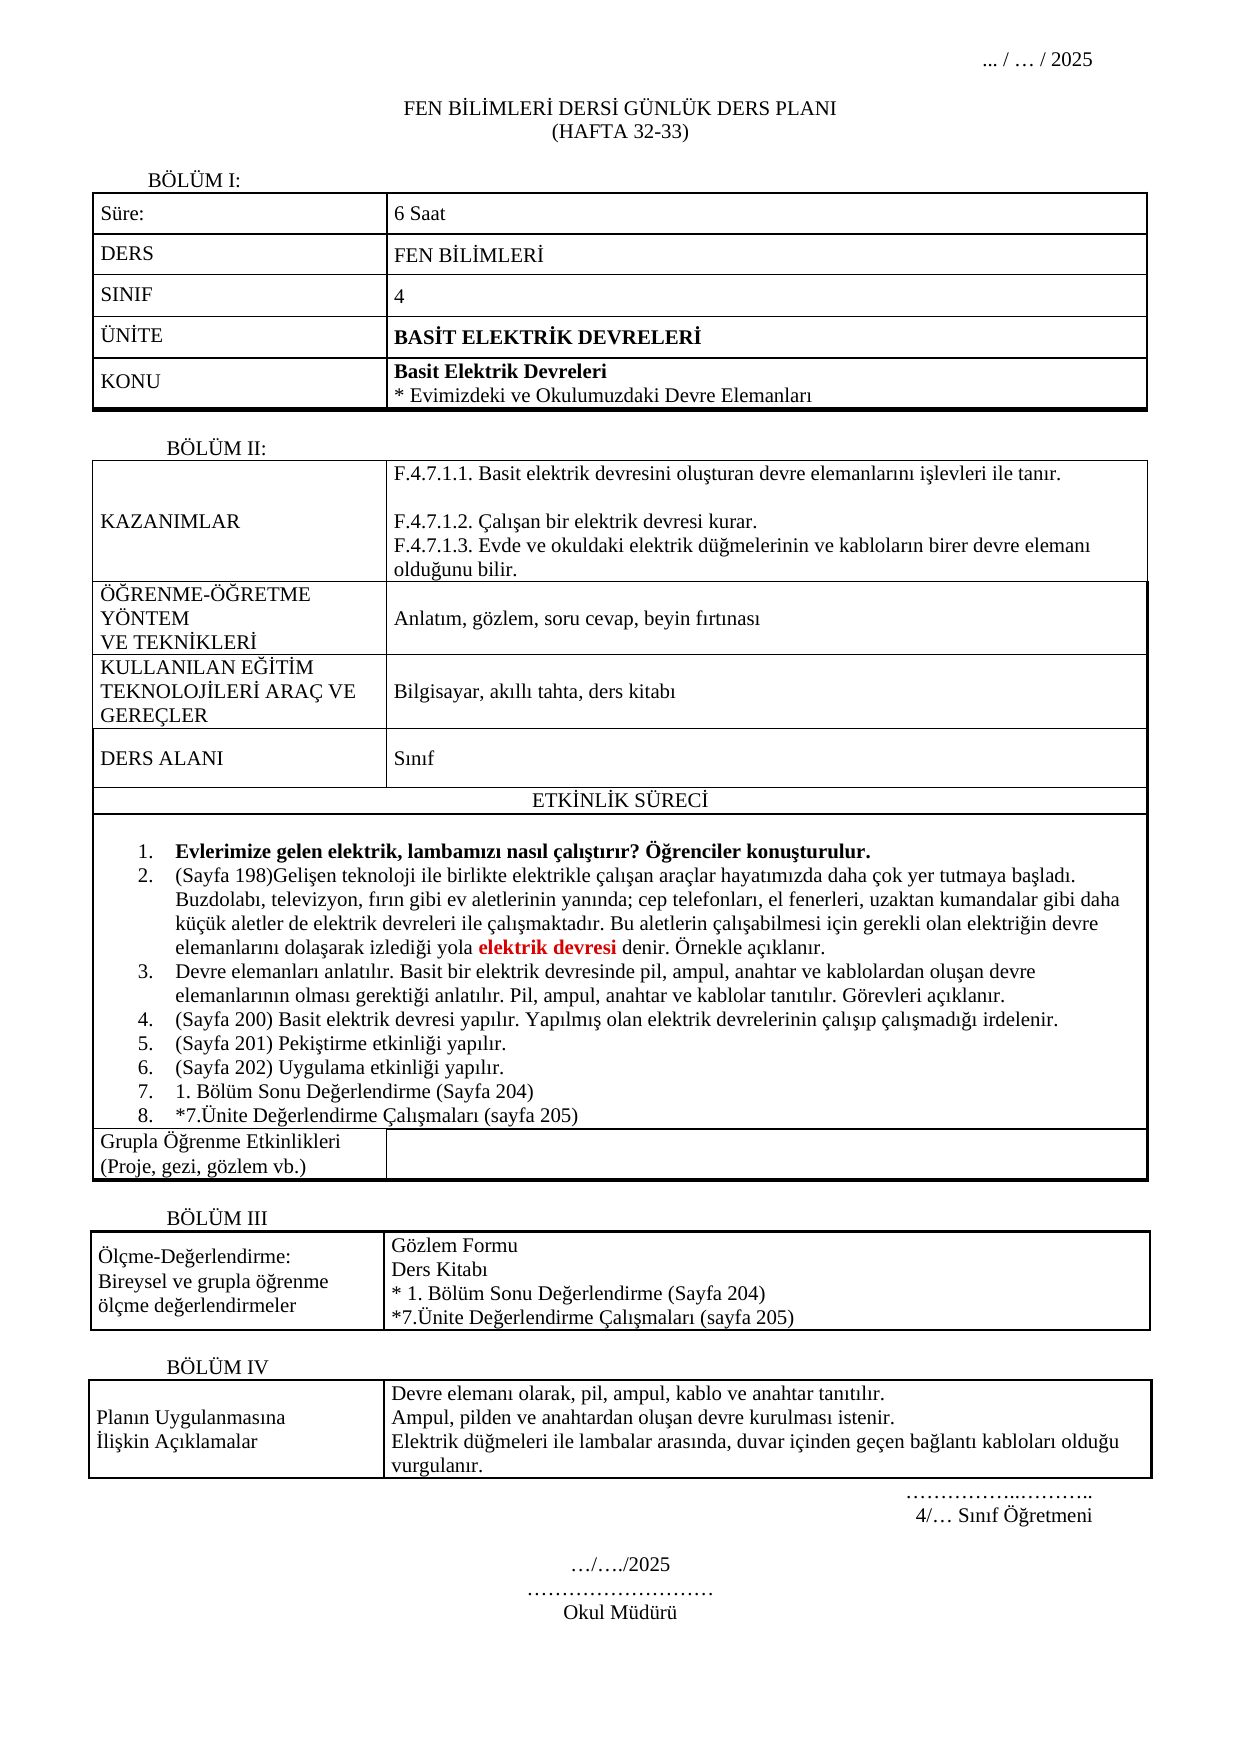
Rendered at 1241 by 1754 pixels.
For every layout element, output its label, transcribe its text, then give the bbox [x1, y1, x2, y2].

table_cell ÖĞRENME-ÖĞRETME YÖNTEM VE TEKNİKLERİ [93, 582, 386, 654]
text ……………..……….. [148, 1479, 1092, 1503]
table_cell Sınıf [387, 729, 1146, 787]
table_header 6 Saat [388, 194, 1146, 233]
text …/…./2025 [148, 1552, 1092, 1576]
table_cell BASİT ELEKTRİK DEVRELERİ [388, 317, 1146, 357]
table_cell ÜNİTE [94, 317, 386, 357]
table_cell FEN BİLİMLERİ [388, 235, 1146, 274]
subtitle BÖLÜM III [148, 1206, 1092, 1230]
table_header Gözlem Formu Ders Kitabı * 1. Bölüm Sonu Değerlendirme (Sayfa 204) *7.Ünite Değerlendirme Çalışmaları (sayfa 205) [385, 1233, 1149, 1329]
table_cell Grupla Öğrenme Etkinlikleri (Proje, gezi, gözlem vb.) [94, 1129, 386, 1178]
text 4/… Sınıf Öğretmeni [148, 1503, 1092, 1527]
table_header Planın Uygulanmasına İlişkin Açıklamalar [90, 1381, 383, 1477]
table_cell KULLANILAN EĞİTİM TEKNOLOJİLERİ ARAÇ VE GEREÇLER [93, 655, 386, 727]
table_header Devre elemanı olarak, pil, ampul, kablo ve anahtar tanıtılır. Ampul, pilden ve anahtardan oluşan devre kurulması istenir. Elektrik düğmeleri ile lambalar arasında, duvar içinden geçen bağlantı kabloları olduğu vurgulanır. [385, 1381, 1150, 1477]
table_cell Basit Elektrik Devreleri * Evimizdeki ve Okulumuzdaki Devre Elemanları [388, 359, 1146, 407]
subtitle BÖLÜM IV [148, 1355, 1092, 1379]
table_cell ETKİNLİK SÜRECİ [94, 788, 1146, 812]
text FEN BİLİMLERİ DERSİ GÜNLÜK DERS PLANI [148, 95, 1092, 119]
text ……………………… [148, 1576, 1092, 1600]
text Okul Müdürü [148, 1600, 1092, 1624]
table_cell 4 [388, 275, 1146, 316]
table_cell DERS ALANI [94, 729, 386, 787]
text (HAFTA 32-33) [148, 119, 1092, 143]
table_header F.4.7.1.1. Basit elektrik devresini oluşturan devre elemanlarını işlevleri ile tanır. F.4.7.1.2. Çalışan bir elektrik devresi kurar. F.4.7.1.3. Evde ve okuldaki elektrik düğmelerinin ve kabloların birer devre elemanı olduğunu bilir. [387, 461, 1147, 581]
text BÖLÜM I: [148, 168, 1092, 192]
table_cell Anlatım, gözlem, soru cevap, beyin fırtınası [387, 582, 1146, 654]
text BÖLÜM II: [148, 436, 1092, 459]
table_cell KONU [94, 359, 386, 407]
table_cell Evlerimize gelen elektrik, lambamızı nasıl çalıştırır? Öğrenciler konuşturulur. (Sayfa 198)Gelişen teknoloji ile birlikte elektrikle çalışan araçlar hayatımızda daha çok yer tutmaya başladı. Buzdolabı, televizyon, fırın gibi ev aletlerinin yanında; cep telefonları, el fenerleri, uzaktan kumandalar gibi daha küçük aletler de elektrik devreleri ile çalışmaktadır. Bu aletlerin çalışabilmesi için gerekli olan elektriğin devre elemanlarını dolaşarak izlediği yola elektrik devresi denir. Örnekle açıklanır. Devre elemanları anlatılır. Basit bir elektrik devresinde pil, ampul, anahtar ve kablolardan oluşan devre elemanlarının olması gerektiği anlatılır. Pil, ampul, anahtar ve kablolar tanıtılır. Görevleri açıklanır. (Sayfa 200) Basit elektrik devresi yapılır. Yapılmış olan elektrik devrelerinin çalışıp çalışmadığı irdelenir. (Sayfa 201) Pekiştirme etkinliği yapılır. (Sayfa 202) Uygulama etkinliği yapılır. 1. Bölüm Sonu Değerlendirme (Sayfa 204) *7.Ünite Değerlendirme Çalışmaları (sayfa 205) [94, 815, 1146, 1127]
text ... / … / 2025 [148, 47, 1092, 71]
table_header Süre: [94, 194, 386, 233]
table_header KAZANIMLAR [93, 461, 386, 581]
table_cell SINIF [94, 275, 386, 316]
table_cell DERS [94, 235, 386, 274]
table_cell Bilgisayar, akıllı tahta, ders kitabı [387, 655, 1146, 727]
table_cell [387, 1130, 1146, 1178]
table_header Ölçme-Değerlendirme: Bireysel ve grupla öğrenme ölçme değerlendirmeler [92, 1233, 383, 1329]
